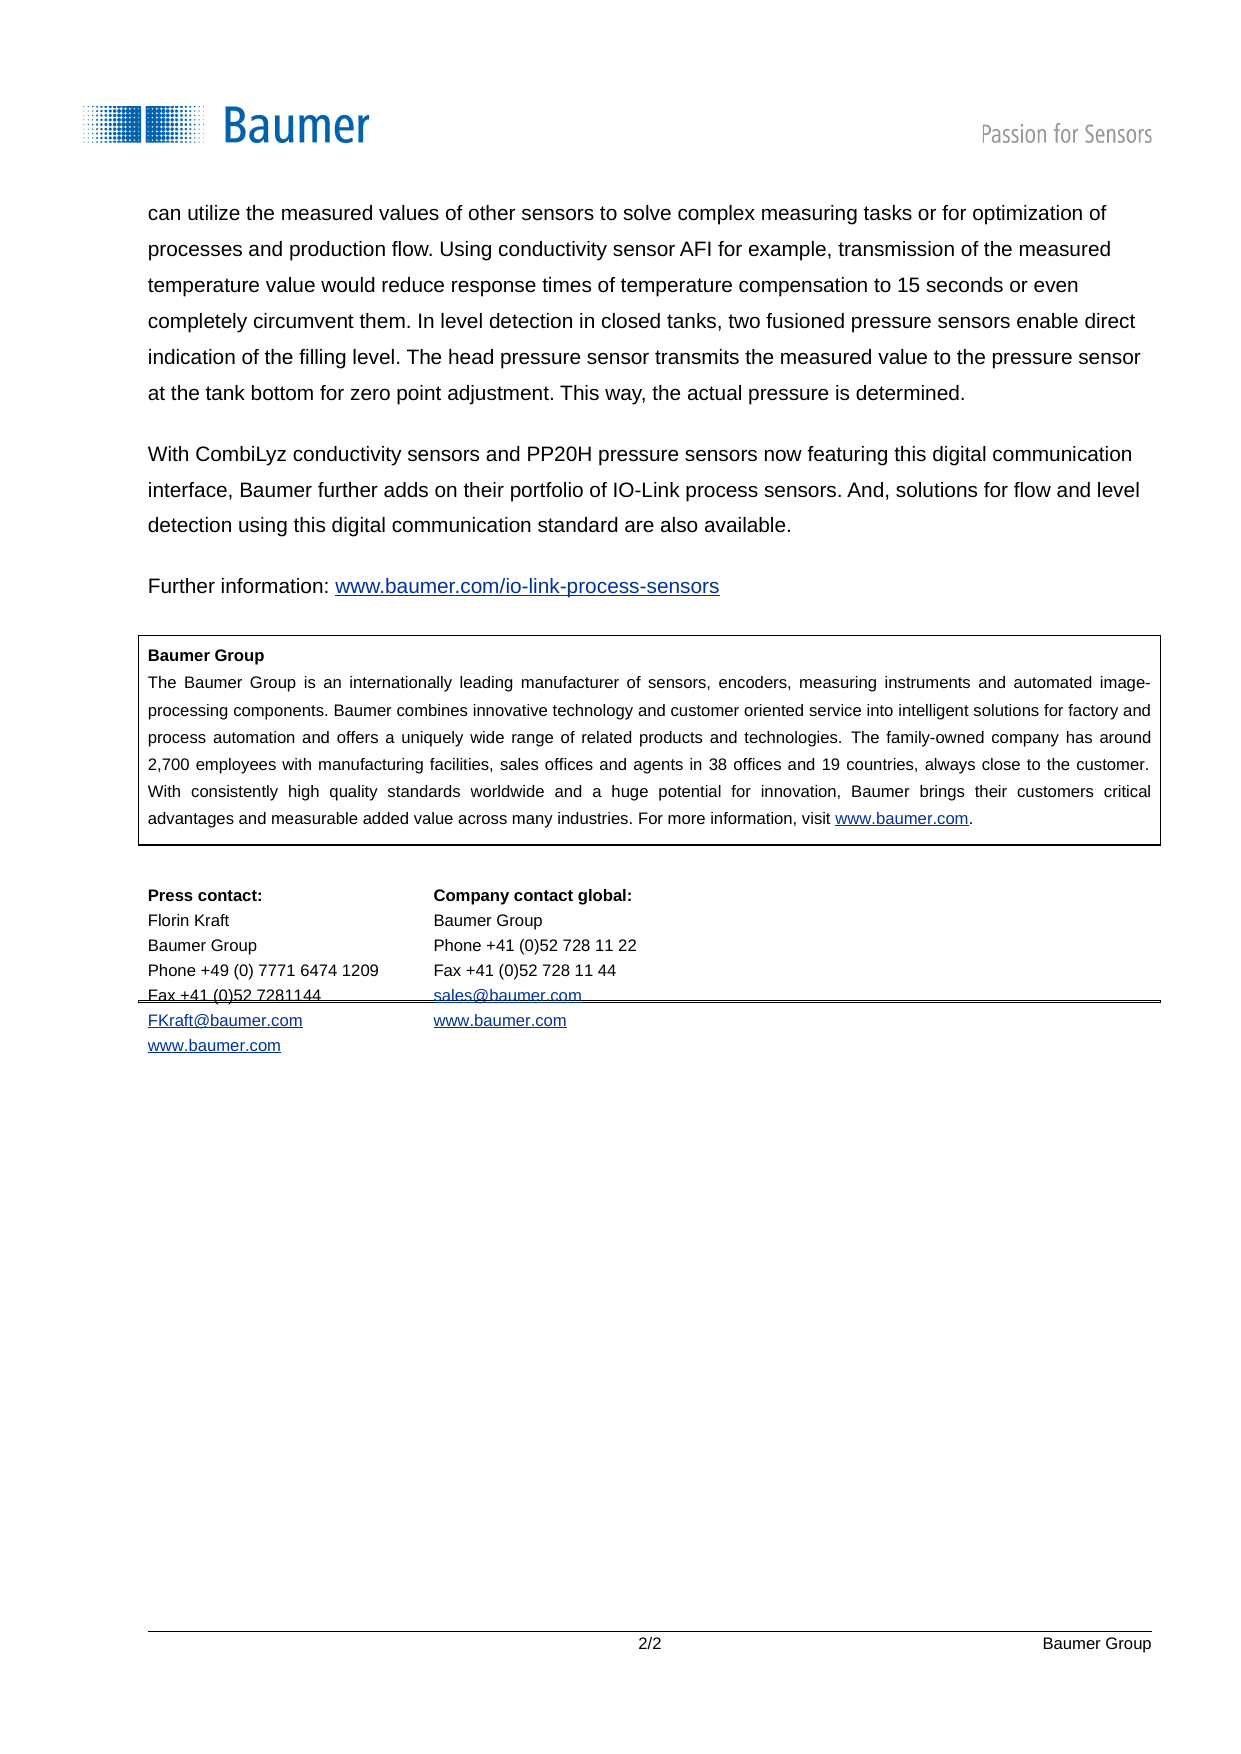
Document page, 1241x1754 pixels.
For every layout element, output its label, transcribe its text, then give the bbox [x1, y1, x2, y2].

text The Baumer Group is an internationally leading manufacturer of sensors, encoders, measuring instruments and automated image-processing components. Baumer combines innovative technology and customer oriented service into intelligent solutions for factory and process automation and offers a uniquely wide range of related products and technologies. The family-owned company has around 2,700 employees with manufacturing facilities, sales offices and agents in 38 offices and 19 countries, always close to the customer. With consistently high quality standards worldwide and a huge potential for innovation, Baumer brings their customers critical advantages and measurable added value across many industries. For more information, visit www.baumer.com. [139, 662, 1160, 844]
picture [83, 106, 370, 143]
table_header Company contact global: Baumer Group Phone +41 (0)52 728 11 22 Fax +41 (0)52 728 11 44 sales@baumer.com www.baumer.com [422, 881, 767, 1056]
text Baumer Group [139, 636, 1160, 662]
picture [982, 123, 1152, 143]
table_header Press contact: Florin Kraft Baumer Group Phone +49 (0) 7771 6474 1209 Fax +41 (0)52 7281144 FKraft@baumer.com www.baumer.com [136, 881, 422, 1056]
text With CombiLyz conductivity sensors and PP20H pressure sensors now featuring this digital communication interface, Baumer further adds on their portfolio of IO-Link process sensors. And, solutions for flow and level detection using this digital communication standard are also available. [148, 441, 1152, 537]
text Further information: www.baumer.com/io-link-process-sensors [148, 574, 1152, 598]
